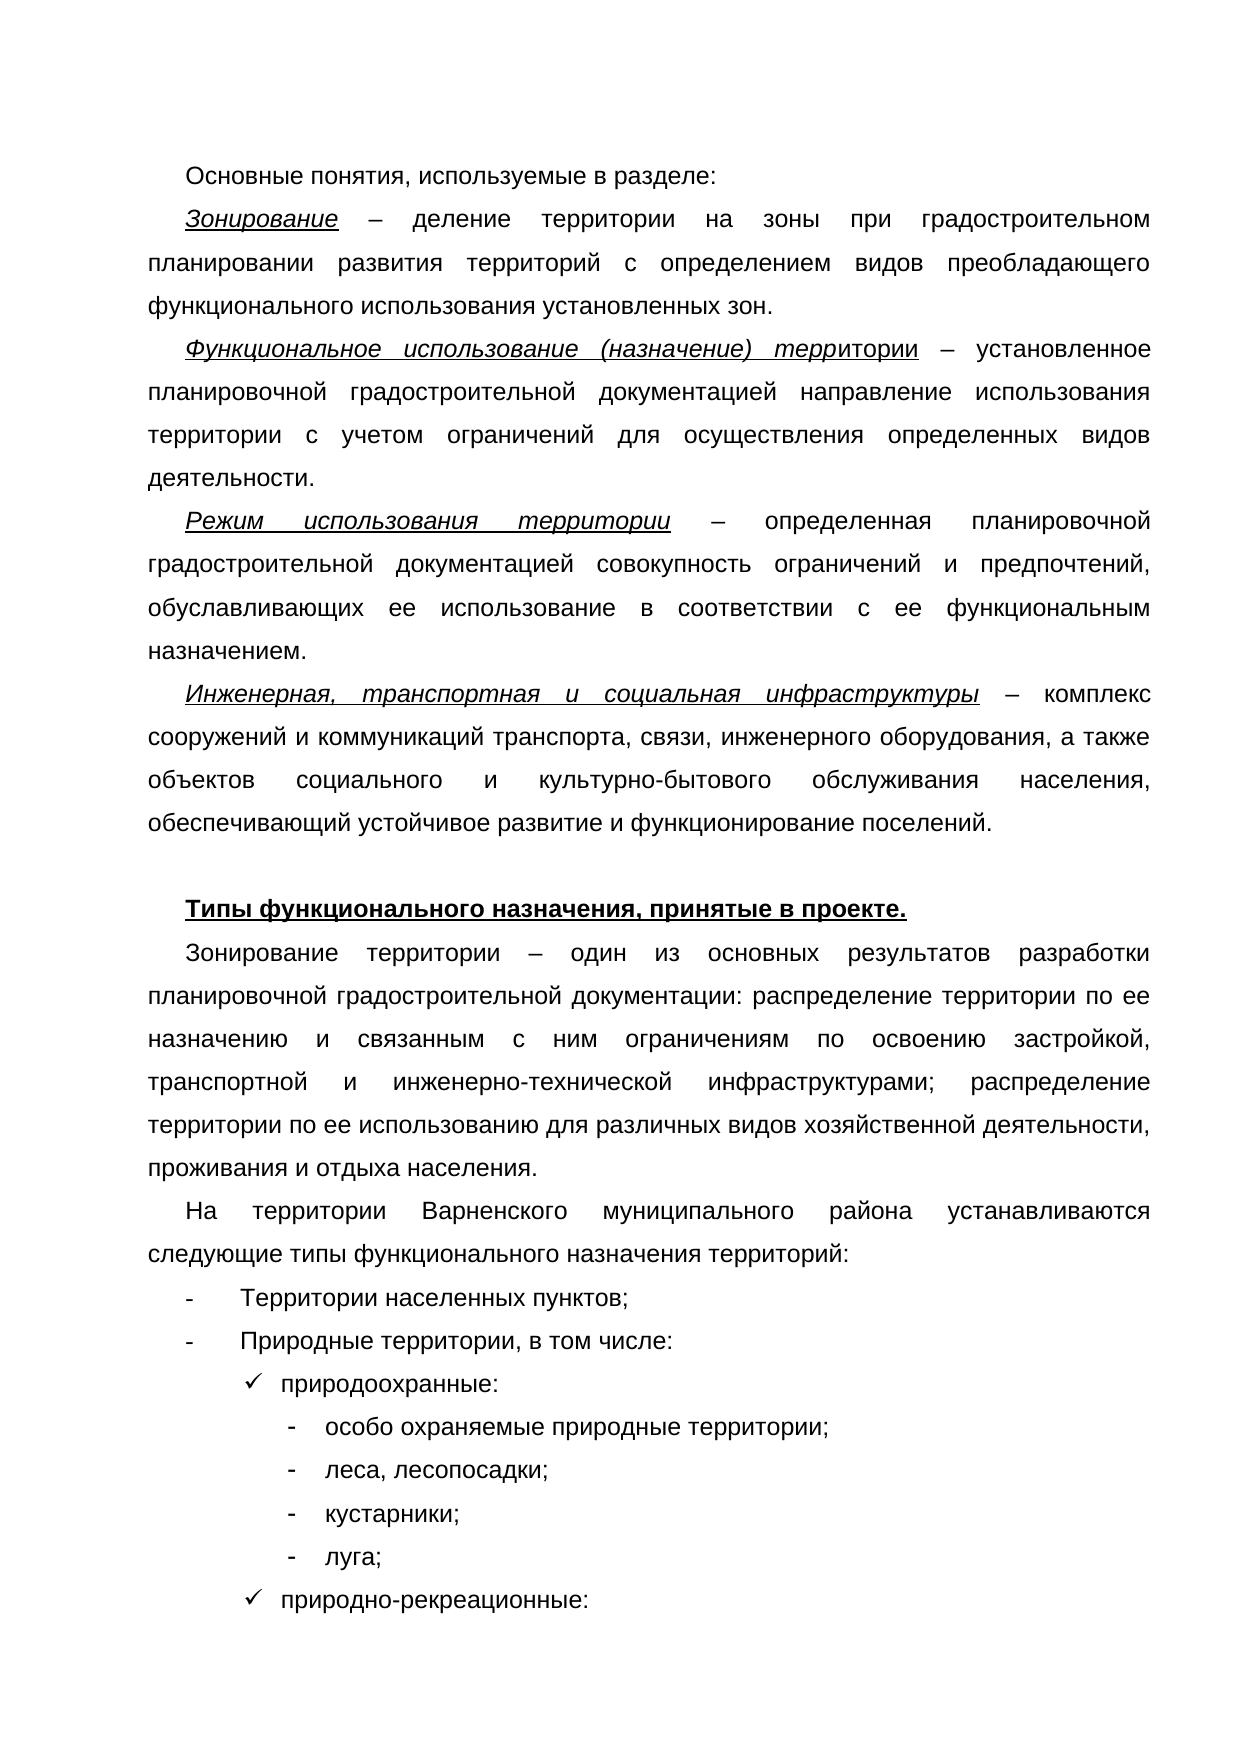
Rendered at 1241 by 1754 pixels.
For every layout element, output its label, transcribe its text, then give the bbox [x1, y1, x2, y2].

list особо охраняемые природные территории; [287, 1412, 1152, 1441]
list кустарники; [287, 1499, 1152, 1527]
text Зонирование – деление территории на зоны при градостроительном планировании развития территорий с определением видов преобладающего функционального использования установленных зон. [148, 204, 1152, 319]
text Инженерная, транспортная и социальная инфраструктуры – комплекс сооружений и коммуникаций транспорта, связи, инженерного оборудования, а также объектов социального и культурно-бытового обслуживания населения, обеспечивающий устойчивое развитие и функционирование поселений. [148, 679, 1152, 837]
list природоохранные: [243, 1369, 1152, 1398]
text Зонирование территории – один из основных результатов разработки планировочной градостроительной документации: распределение территории по ее назначению и связанным с ним ограничениям по освоению застройкой, транспортной и инженерно-технической инфраструктурами; распределение территории по ее использованию для различных видов хозяйственной деятельности, проживания и отдыха населения. [148, 937, 1152, 1182]
text Режим использования территории – определенная планировочной градостроительной документацией совокупность ограничений и предпочтений, обуславливающих ее использование в соответствии с ее функциональным назначением. [148, 506, 1152, 664]
list Территории населенных пунктов; [185, 1282, 1152, 1311]
text Типы функционального назначения, принятые в проекте. [148, 894, 1152, 923]
list леса, лесопосадки; [287, 1455, 1152, 1484]
text Функциональное использование (назначение) территории – установленное планировочной градостроительной документацией направление использования территории с учетом ограничений для осуществления определенных видов деятельности. [148, 334, 1152, 492]
list природно-рекреационные: [243, 1585, 1152, 1614]
text На территории Варненского муниципального района устанавливаются следующие типы функционального назначения территорий: [148, 1196, 1152, 1268]
list Природные территории, в том числе: [185, 1326, 1152, 1354]
text Основные понятия, используемые в разделе: [148, 161, 1152, 190]
list луга; [287, 1542, 1152, 1571]
